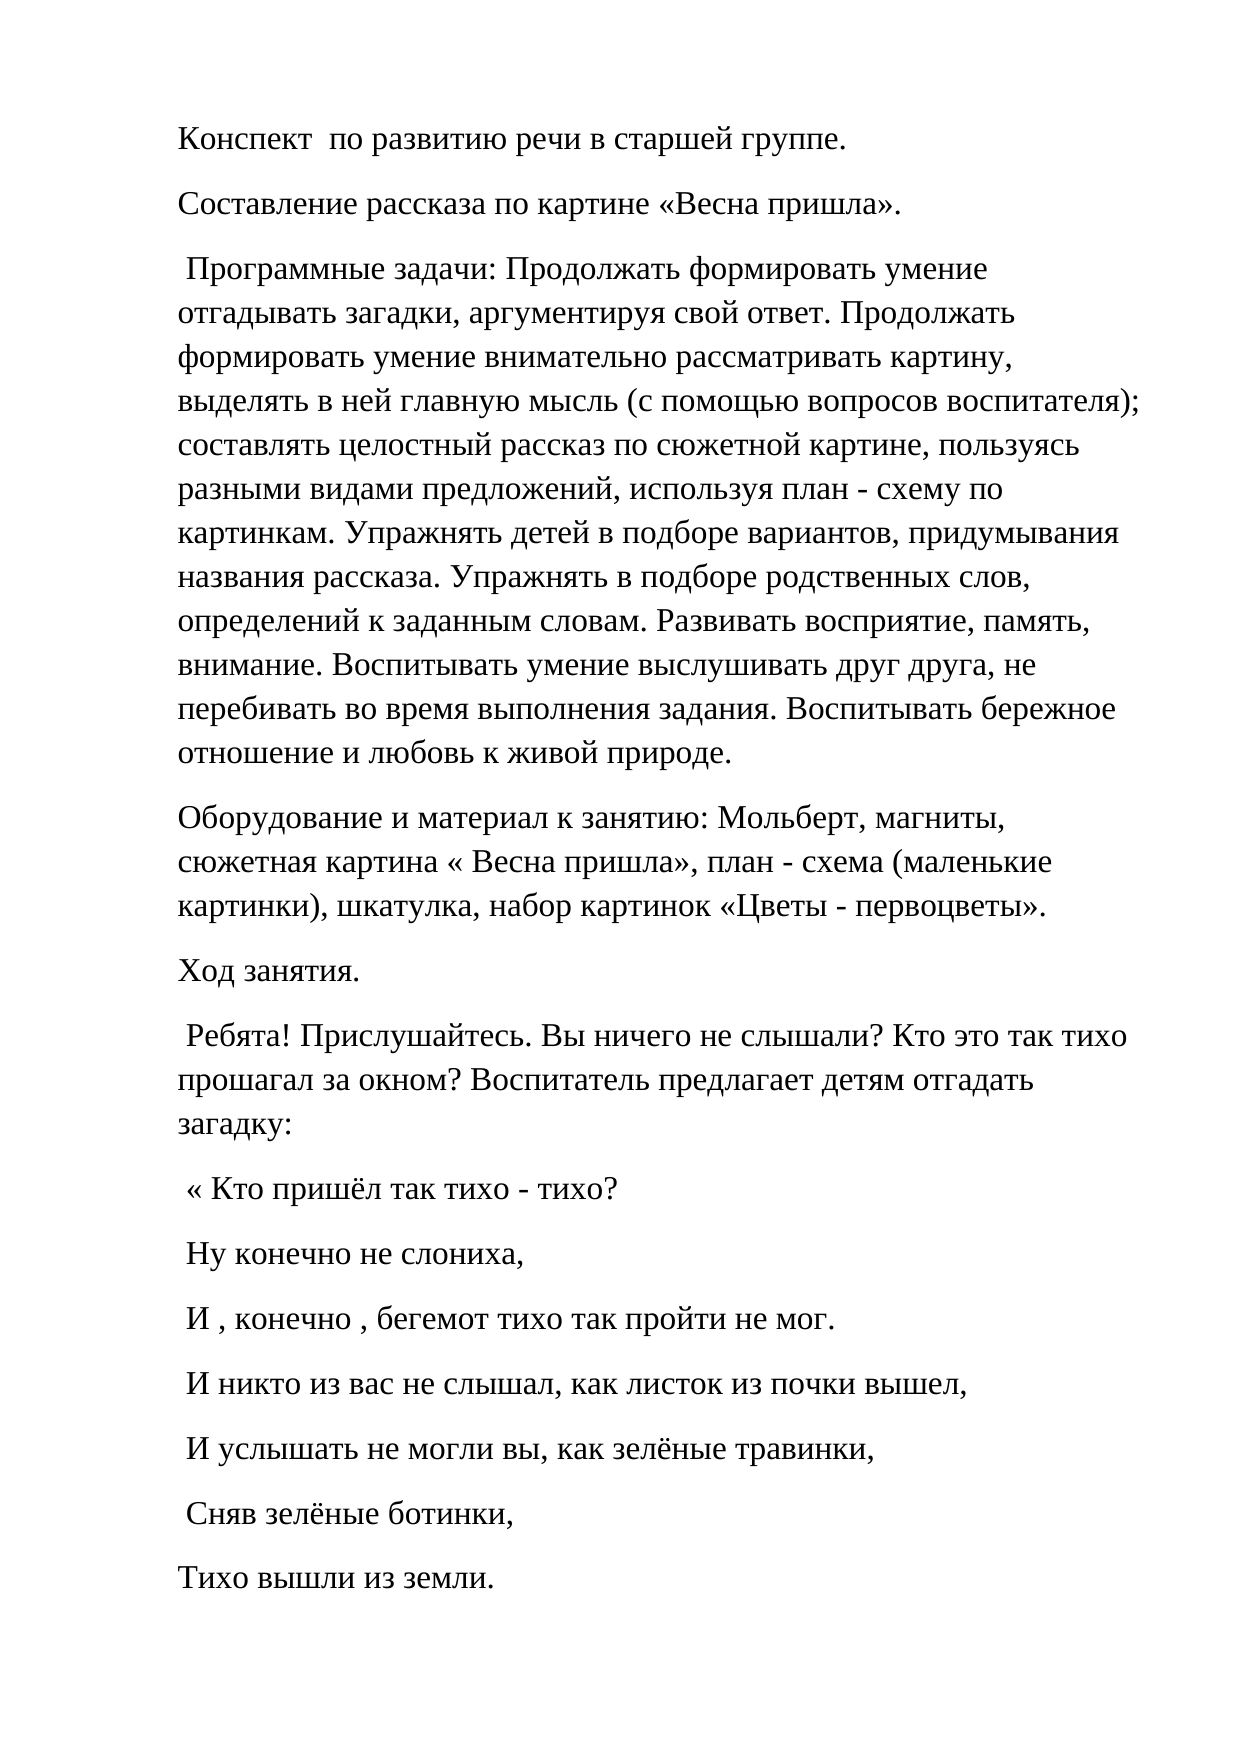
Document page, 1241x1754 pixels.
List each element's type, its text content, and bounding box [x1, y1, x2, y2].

text Ну конечно не слониха, [177, 1233, 1152, 1272]
text И услышать не могли вы, как зелёные травинки, [177, 1428, 1152, 1466]
text « Кто пришёл так тихо - тихо? [177, 1168, 1152, 1207]
text Составление рассказа по картине «Весна пришла». [177, 183, 1152, 221]
text Ребята! Прислушайтесь. Вы ничего не слышали? Кто это так тихо прошагал за окном? Воспитатель предлагает детям отгадать загадку: [177, 1015, 1152, 1142]
text Конспект по развитию речи в старшей группе. [177, 118, 1152, 156]
text Тихо вышли из земли. [177, 1558, 1152, 1596]
text Программные задачи: Продолжать формировать умение отгадывать загадки, аргументируя свой ответ. Продолжать формировать умение внимательно рассматривать картину, выделять в ней главную мысль (с помощью вопросов воспитателя); составлять целостный рассказ по сюжетной картине, пользуясь разными видами предложений, используя план - схему по картинкам. Упражнять детей в подборе вариантов, придумывания названия рассказа. Упражнять в подборе родственных слов, определений к заданным словам. Развивать восприятие, память, внимание. Воспитывать умение выслушивать друг друга, не перебивать во время выполнения задания. Воспитывать бережное отношение и любовь к живой природе. [177, 248, 1152, 771]
text Оборудование и материал к занятию: Мольберт, магниты, сюжетная картина « Весна пришла», план - схема (маленькие картинки), шкатулка, набор картинок «Цветы - первоцветы». [177, 797, 1152, 924]
text Ход занятия. [177, 951, 1152, 989]
text И , конечно , бегемот тихо так пройти не мог. [177, 1298, 1152, 1337]
text И никто из вас не слышал, как листок из почки вышел, [177, 1363, 1152, 1401]
text Сняв зелёные ботинки, [177, 1493, 1152, 1531]
